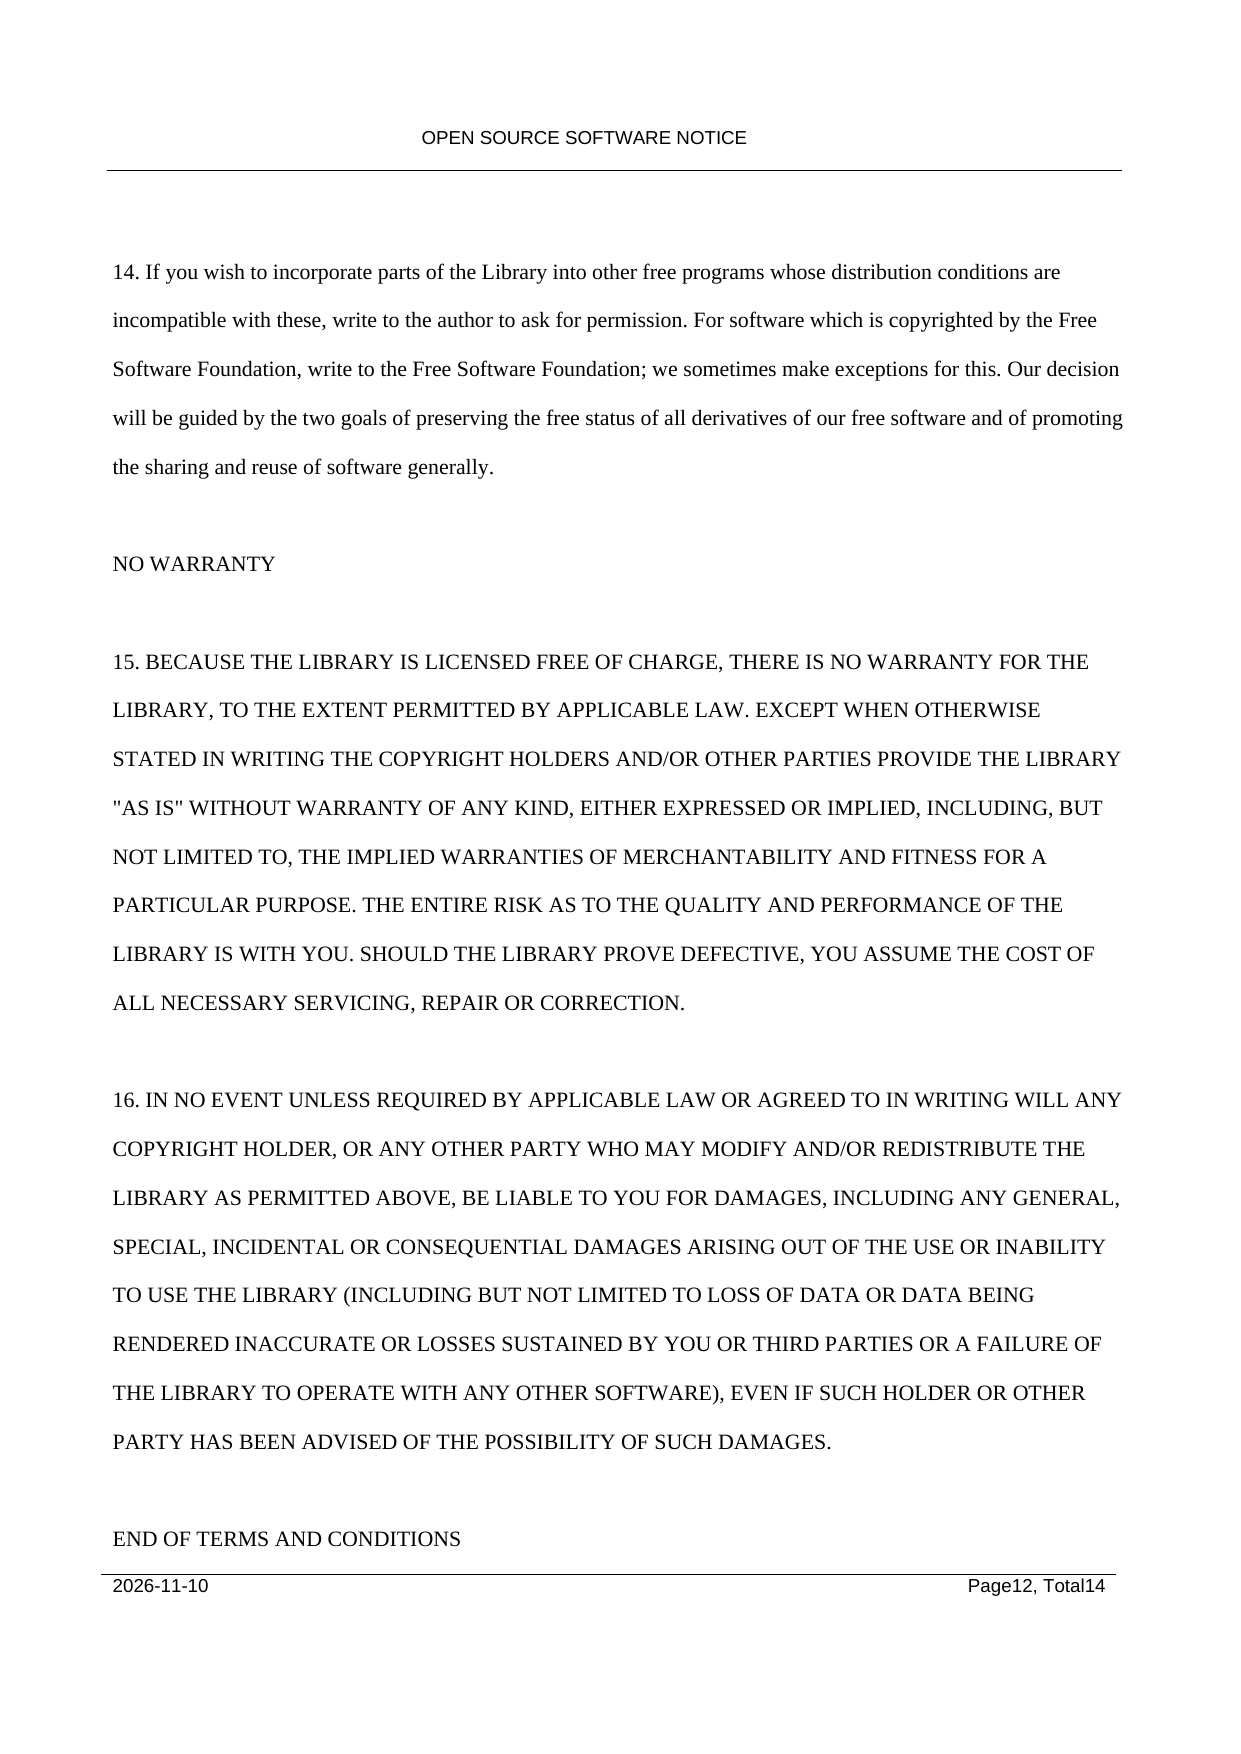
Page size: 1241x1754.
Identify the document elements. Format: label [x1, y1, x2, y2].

text [112, 206, 1128, 1555]
